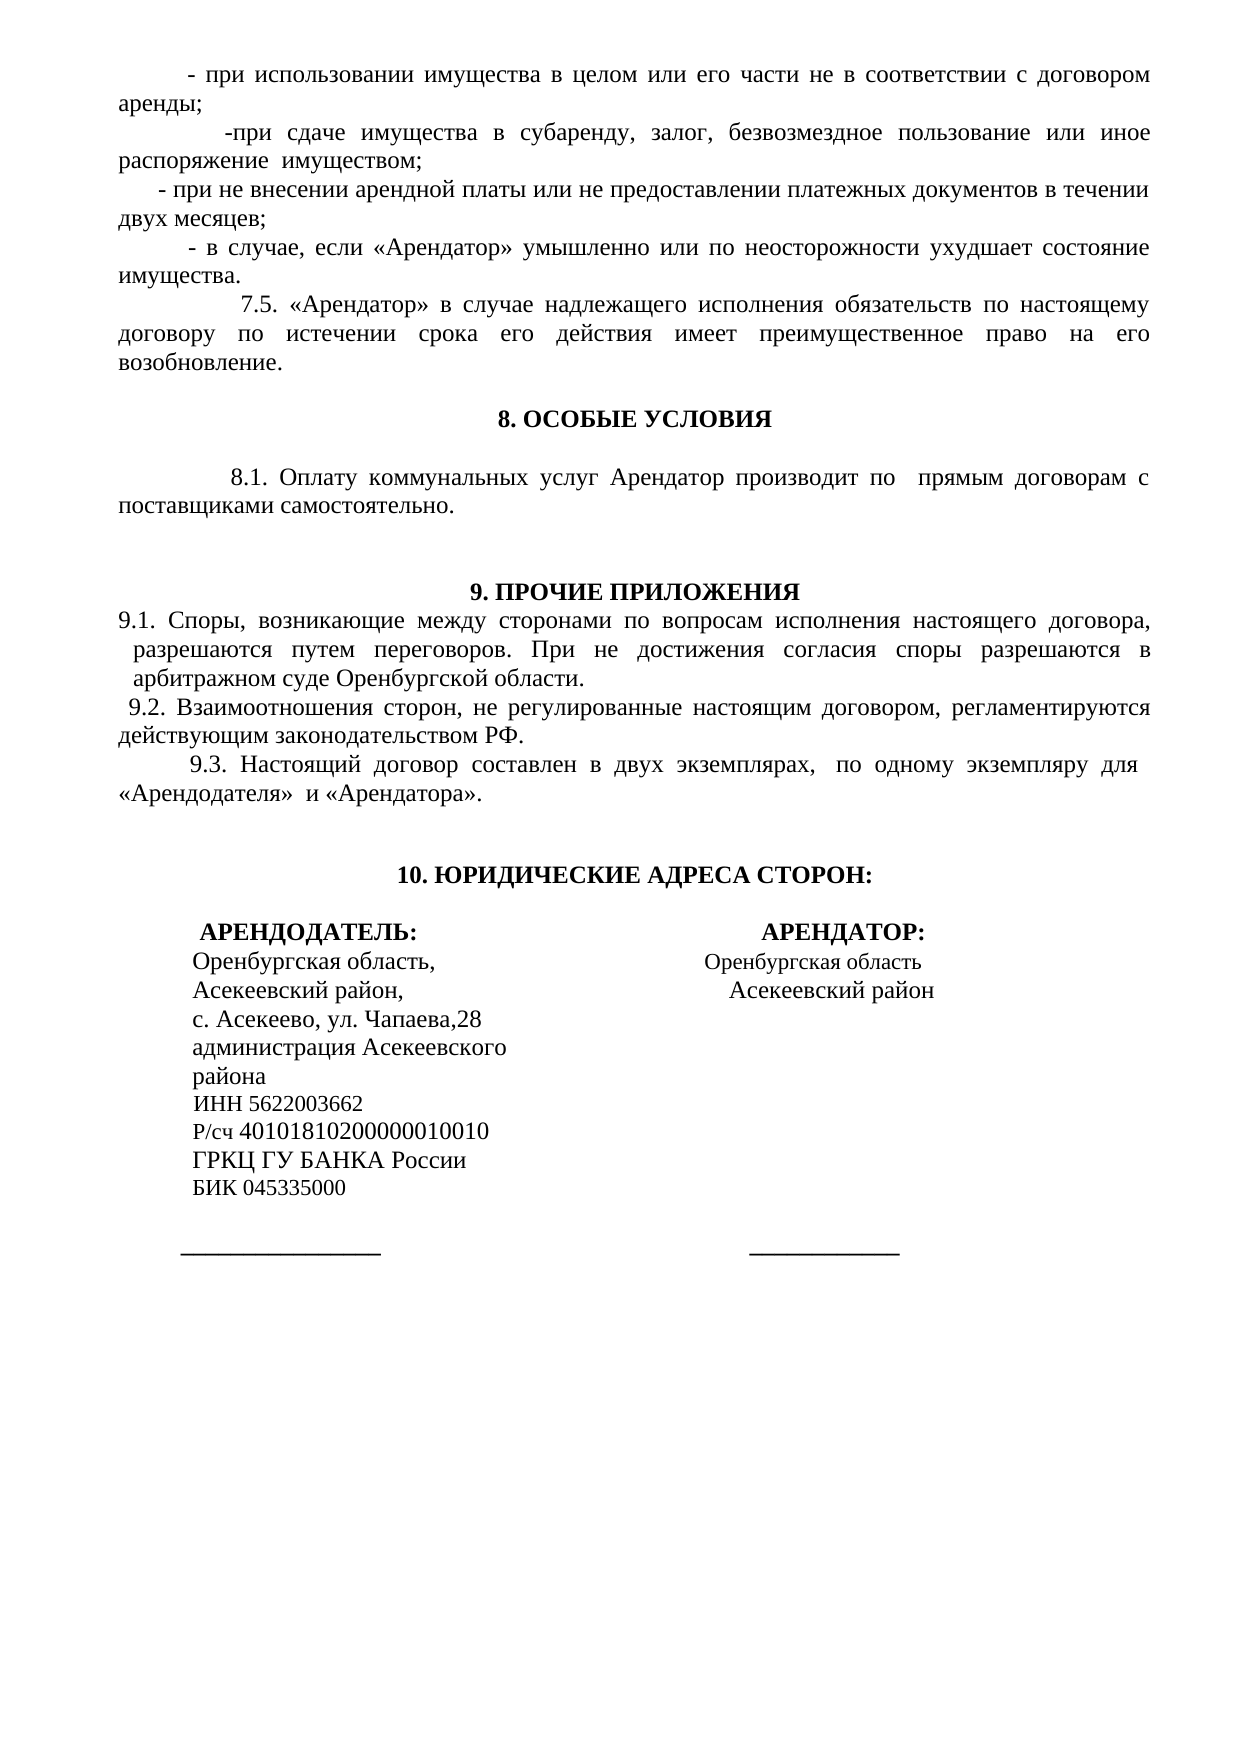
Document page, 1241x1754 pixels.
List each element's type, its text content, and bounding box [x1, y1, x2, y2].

text 8.1. Оплату коммунальных услуг Арендатор производит по прямым договорам с поставщиками самостоятельно. [118, 462, 1152, 519]
text 7.5. «Арендатор» в случае надлежащего исполнения обязательств по настоящему договору по истечении срока его действия имеет преимущественное право на его возобновление. [118, 289, 1152, 375]
title ИНН 5622003662 [193, 1090, 1152, 1116]
title БИК 045335000 [118, 1174, 1152, 1200]
text 9.3. Настоящий договор составлен в двух экземплярах, по одному экземпляру для «Арендодателя» и «Арендатора». [62, 749, 1138, 807]
text 9. ПРОЧИЕ ПРИЛОЖЕНИЯ [118, 577, 1152, 605]
title Р/сч 40101810200000010010 [118, 1116, 1152, 1145]
title администрация Асекеевского [118, 1032, 1152, 1061]
text - в случае, если «Арендатор» умышленно или по неосторожности ухудшает состояние имущества. [118, 232, 1152, 289]
title АРЕНДОДАТЕЛЬ: АРЕНДАТОР: [118, 917, 1152, 946]
title ГРКЦ ГУ БАНКА России [118, 1145, 1152, 1174]
title с. Асекеево, ул. Чапаева,28 [118, 1004, 1152, 1032]
title района [118, 1061, 1152, 1090]
text 9.1. Споры, возникающие между сторонами по вопросам исполнения настоящего договора, разрешаются путем переговоров. При не достижения согласия споры разрешаются в арбитражном суде Оренбургской области. [118, 605, 1152, 692]
title Оренбургская область, Оренбургская область [118, 946, 1152, 975]
text - при не внесении арендной платы или не предоставлении платежных документов в течении двух месяцев; [118, 174, 1152, 232]
title ________________ ____________ [118, 1229, 1152, 1258]
text - при использовании имущества в целом или его части не в соответствии с договором аренды; [118, 59, 1152, 117]
text 8. ОСОБЫЕ УСЛОВИЯ [118, 404, 1152, 433]
title 10. ЮРИДИЧЕСКИЕ АДРЕСА СТОРОН: [118, 860, 1152, 889]
title Асекеевский район, Асекеевский район [118, 975, 1152, 1004]
text 9.2. Взаимоотношения сторон, не регулированные настоящим договором, регламентируются действующим законодательством РФ. [118, 692, 1152, 749]
text -при сдаче имущества в субаренду, залог, безвозмездное пользование или иное распоряжение имуществом; [118, 117, 1152, 174]
